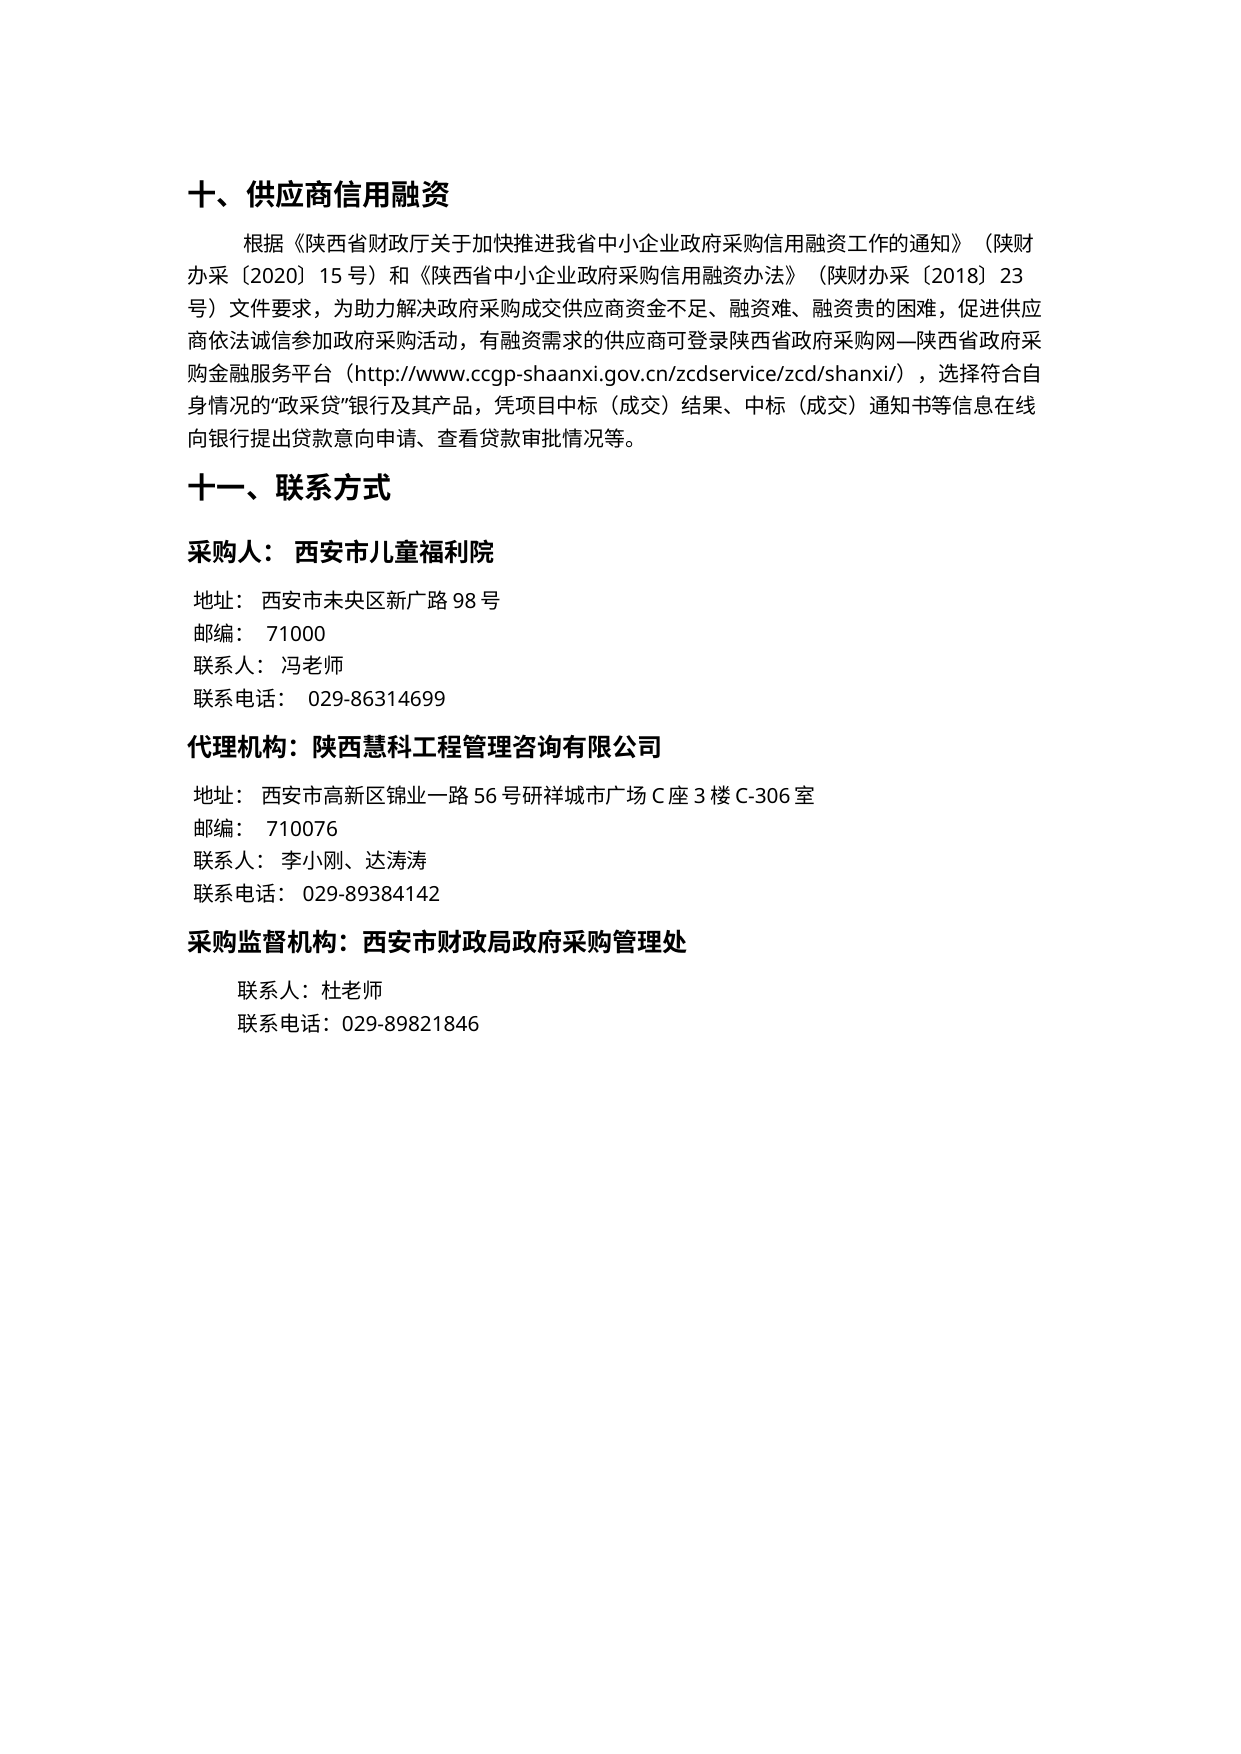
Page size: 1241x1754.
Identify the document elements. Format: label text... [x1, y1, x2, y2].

text 十一、联系方式 [187, 454, 1053, 519]
text 根据《陕西省财政厅关于加快推进我省中小企业政府采购信用融资工作的通知》（陕财办采〔2020〕15 号）和《陕西省中小企业政府采购信用融资办法》（陕财办采〔2018〕23 号）文件要求，为助力解决政府采购成交供应商资金不足、融资难、融资贵的困难，促进供应商依法诚信参加政府采购活动，有融资需求的供应商可登录陕西省政府采购网—陕西省政府采购金融服务平台（http://www.ccgp-shaanxi.gov.cn/zcdservice/zcd/shanxi/），选择符合自身情况的“政采贷”银行及其产品，凭项目中标（成交）结果、中标（成交）通知书等信息在线向银行提出贷款意向申请、查看贷款审批情况等。 [187, 227, 1053, 454]
text 联系人： 冯老师 [187, 649, 1053, 682]
text 采购监督机构：西安市财政局政府采购管理处 [187, 909, 1053, 974]
text 采购人： 西安市儿童福利院 [187, 519, 1053, 584]
text 地址： 西安市未央区新广路98号 [187, 584, 1053, 617]
text 代理机构：陕西慧科工程管理咨询有限公司 [187, 714, 1053, 779]
text 邮编： 710076 [187, 812, 1053, 844]
text 联系电话：029-89821846 [187, 1007, 1053, 1039]
text 联系人： 李小刚、达涛涛 [187, 844, 1053, 877]
text 联系电话： 029-89384142 [187, 877, 1053, 909]
text 联系电话： 029-86314699 [187, 682, 1053, 714]
text 地址： 西安市高新区锦业一路56号研祥城市广场C座3楼C-306室 [187, 779, 1053, 812]
text 邮编： 71000 [187, 617, 1053, 649]
text 十、供应商信用融资 [187, 162, 1053, 227]
text 联系人：杜老师 [187, 974, 1053, 1007]
